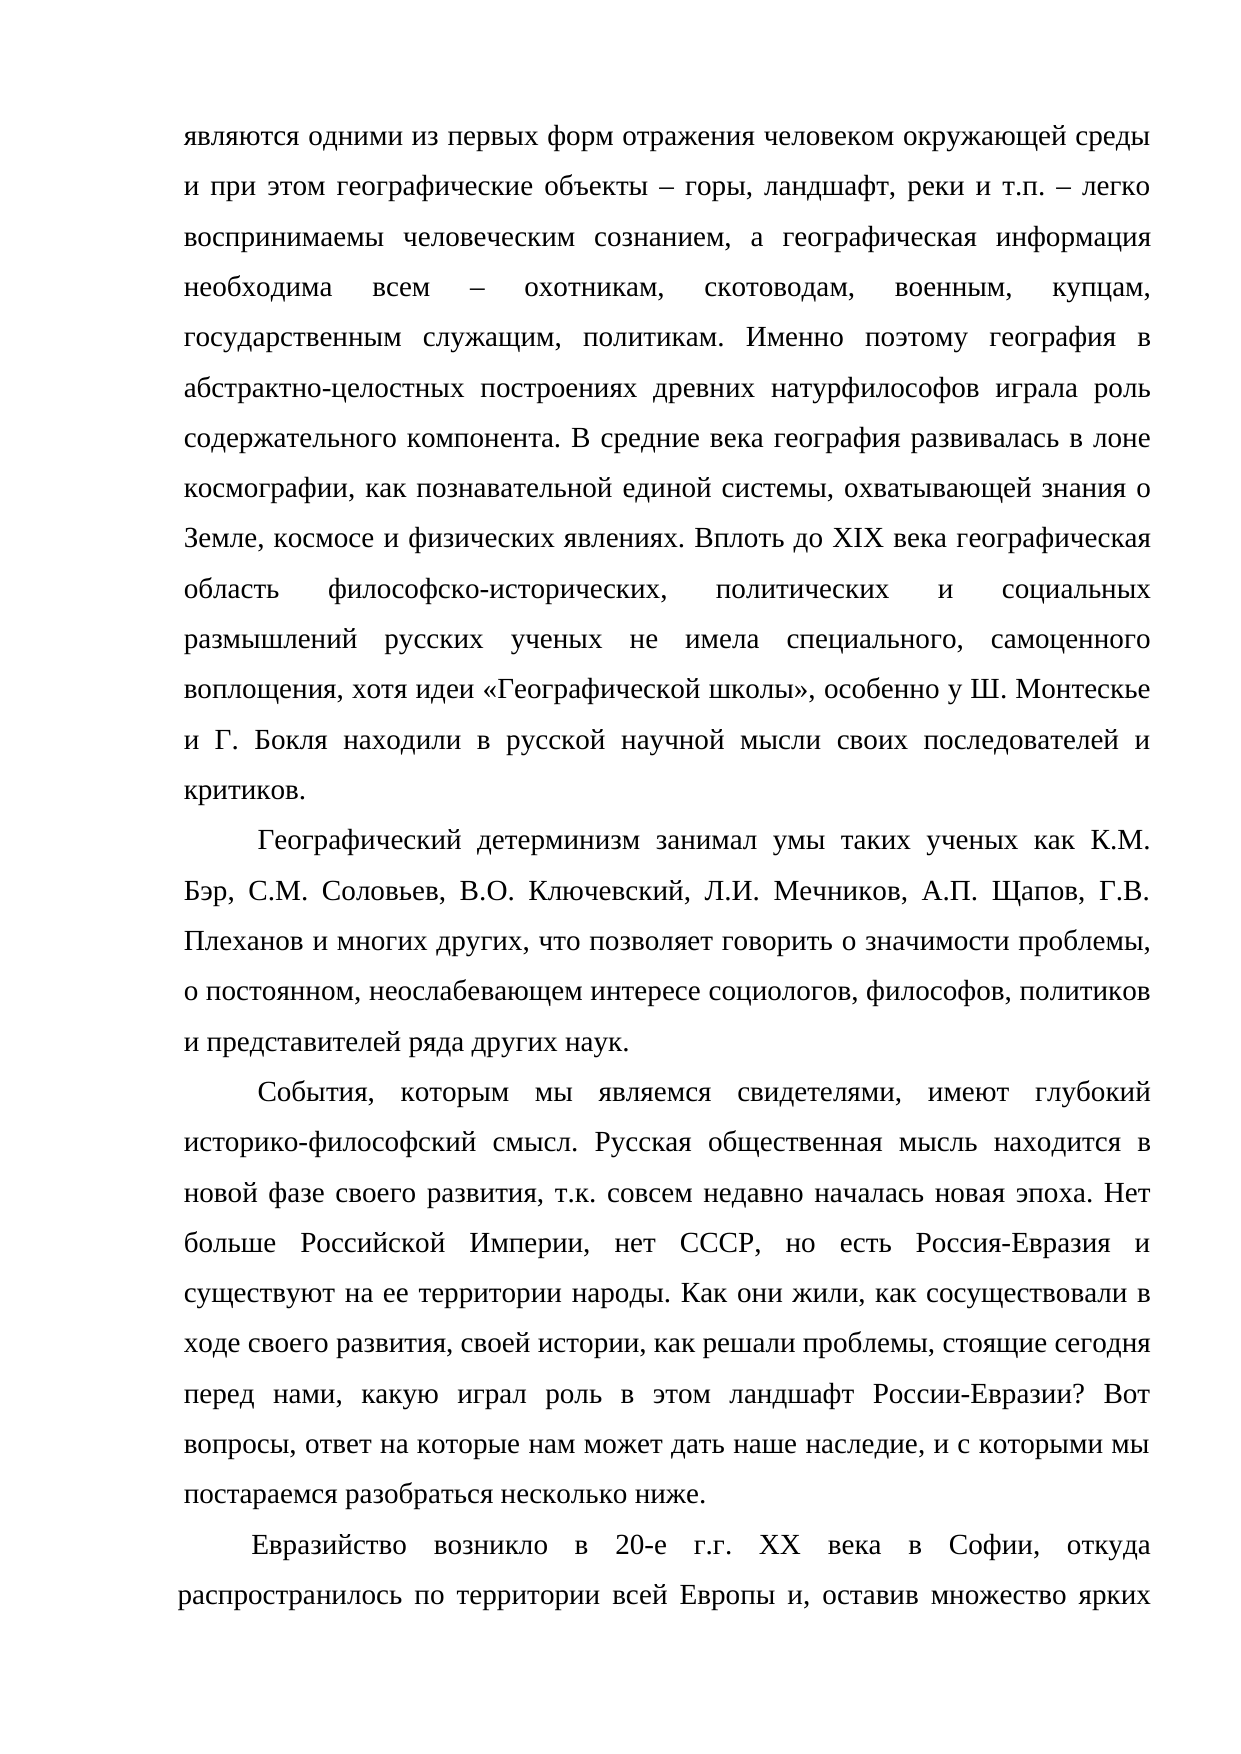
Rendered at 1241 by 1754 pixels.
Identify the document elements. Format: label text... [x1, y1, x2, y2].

text События, которым мы являемся свидетелями, имеют глубокий историко-философский смысл. Русская общественная мысль находится в новой фазе своего развития, т.к. совсем недавно началась новая эпоха. Нет больше Российской Империи, нет СССР, но есть Россия-Евразия и существуют на ее территории народы. Как они жили, как сосуществовали в ходе своего развития, своей истории, как решали проблемы, стоящие сегодня перед нами, какую играл роль в этом ландшафт России-Евразии? Вот вопросы, ответ на которые нам может дать наше наследие, и с которыми мы постараемся разобраться несколько ниже. [183, 1074, 1152, 1510]
text Географический детерминизм занимал умы таких ученых как К.М. Бэр, С.М. Соловьев, В.О. Ключевский, Л.И. Мечников, А.П. Щапов, Г.В. Плеханов и многих других, что позволяет говорить о значимости проблемы, о постоянном, неослабевающем интересе социологов, философов, политиков и представителей ряда других наук. [183, 822, 1152, 1057]
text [183, 118, 1152, 806]
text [177, 1527, 1152, 1611]
